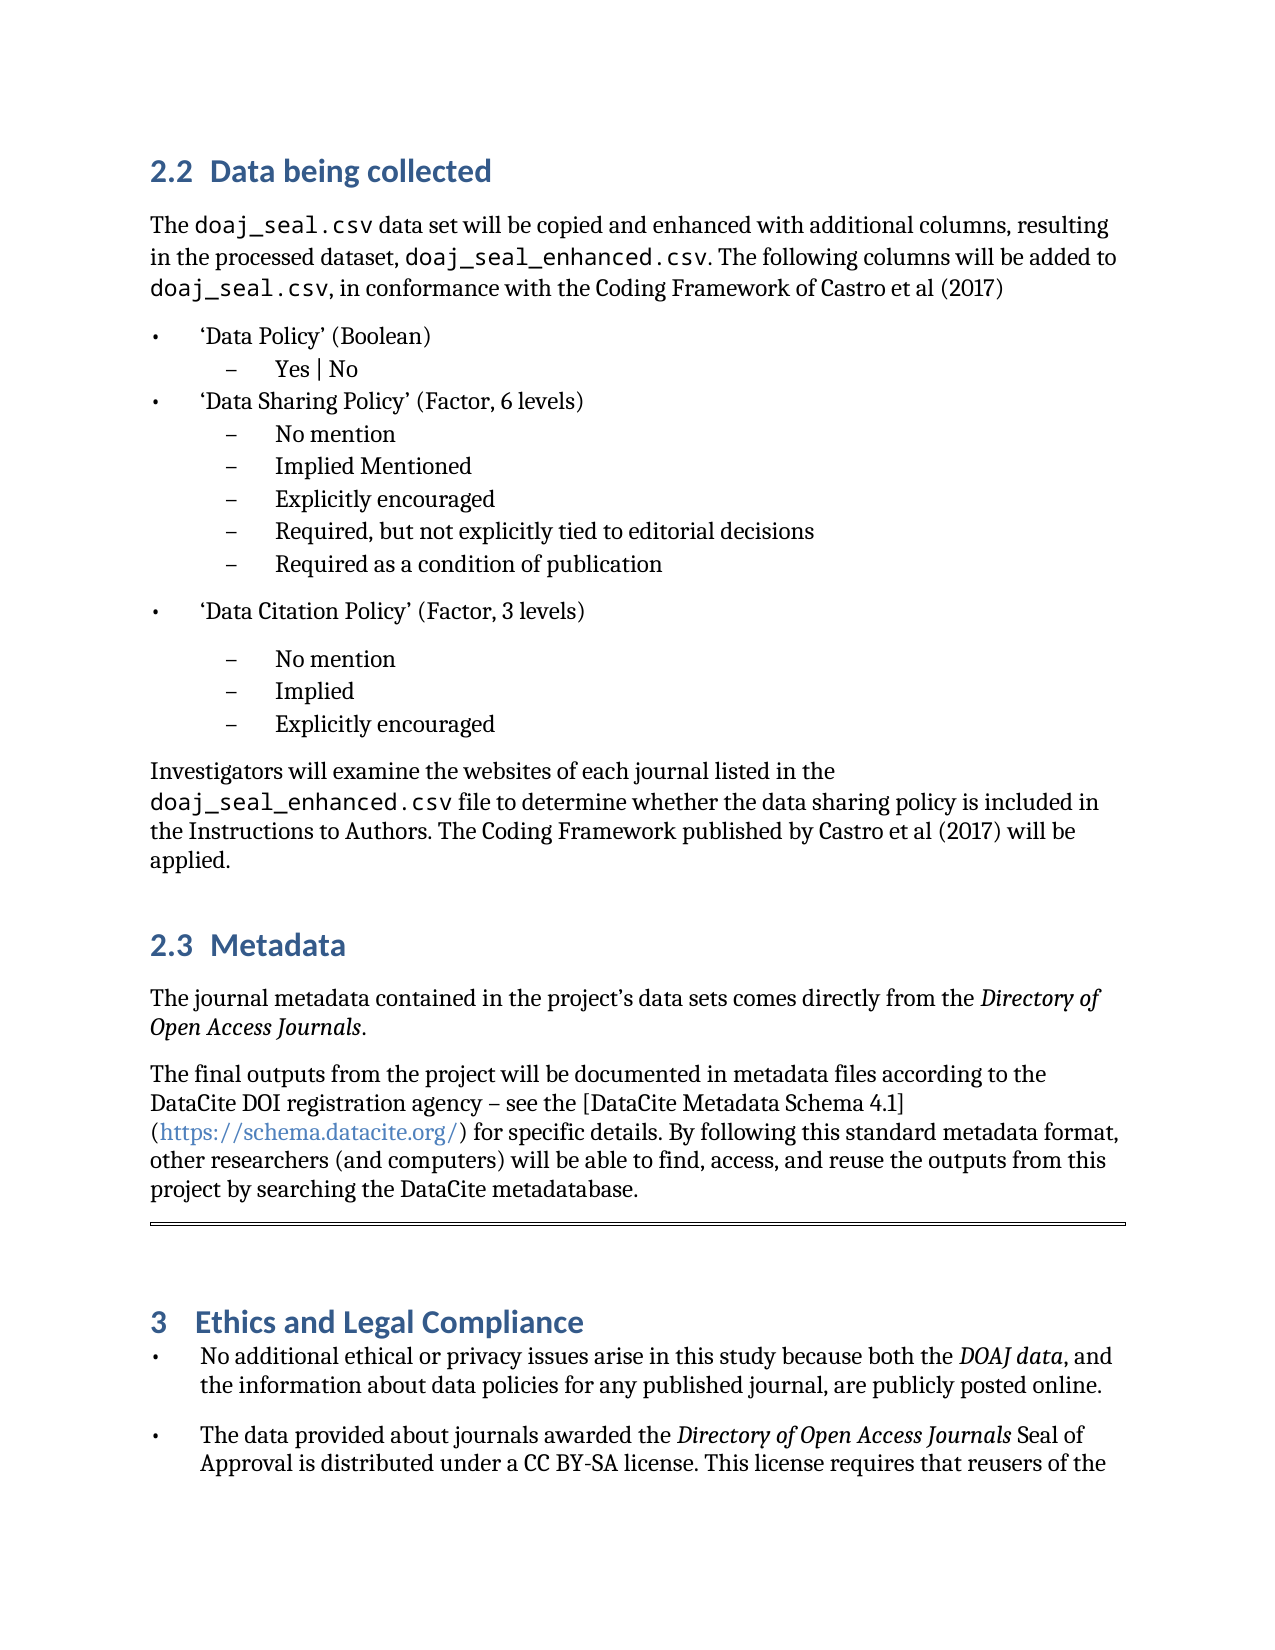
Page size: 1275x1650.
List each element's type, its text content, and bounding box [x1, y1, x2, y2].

text Investigators will examine the websites of each journal listed in the doaj_seal_enhanced.csv file to determine whether the data sharing policy is included in the Instructions to Authors. The Coding Framework published by Castro et al (2017) will be applied. [150, 757, 1125, 874]
subtitle Data being collected [150, 150, 1125, 191]
subtitle Ethics and Legal Compliance [150, 1301, 1125, 1342]
list Implied Mentioned [225, 452, 1125, 481]
list Implied [225, 677, 1125, 706]
list No mention [225, 419, 1125, 448]
list Required as a condition of publication [225, 549, 1125, 578]
list ‘Data Citation Policy’ (Factor, 3 levels) [150, 597, 1125, 626]
text The doaj_seal.csv data set will be copied and enhanced with additional columns, resulting in the processed dataset, doaj_seal_enhanced.csv. The following columns will be added to doaj_seal.csv, in conformance with the Coding Framework of Castro et al (2017) [150, 209, 1125, 303]
text The final outputs from the project will be documented in metadata files according to the DataCite DOI registration agency – see the [DataCite Metadata Schema 4.1] (https://schema.datacite.org/) for specific details. By following this standard metadata format, other researchers (and computers) will be able to find, access, and reuse the outputs from this project by searching the DataCite metadatabase. [150, 1060, 1125, 1204]
list ‘Data Policy’ (Boolean) [150, 322, 1125, 351]
list No mention [225, 644, 1125, 673]
text The journal metadata contained in the project’s data sets comes directly from the Directory of Open Access Journals. [150, 984, 1125, 1041]
list Explicitly encouraged [225, 709, 1125, 738]
list ‘Data Sharing Policy’ (Factor, 6 levels) [150, 387, 1125, 416]
list No additional ethical or privacy issues arise in this study because both the DOAJ data, and the information about data policies for any published journal, are publicly posted online. [150, 1342, 1125, 1400]
subtitle Metadata [150, 924, 1125, 965]
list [150, 1421, 1125, 1478]
list Yes | No [225, 354, 1125, 383]
list Required, but not explicitly tied to editorial decisions [225, 517, 1125, 546]
list Explicitly encouraged [225, 484, 1125, 513]
